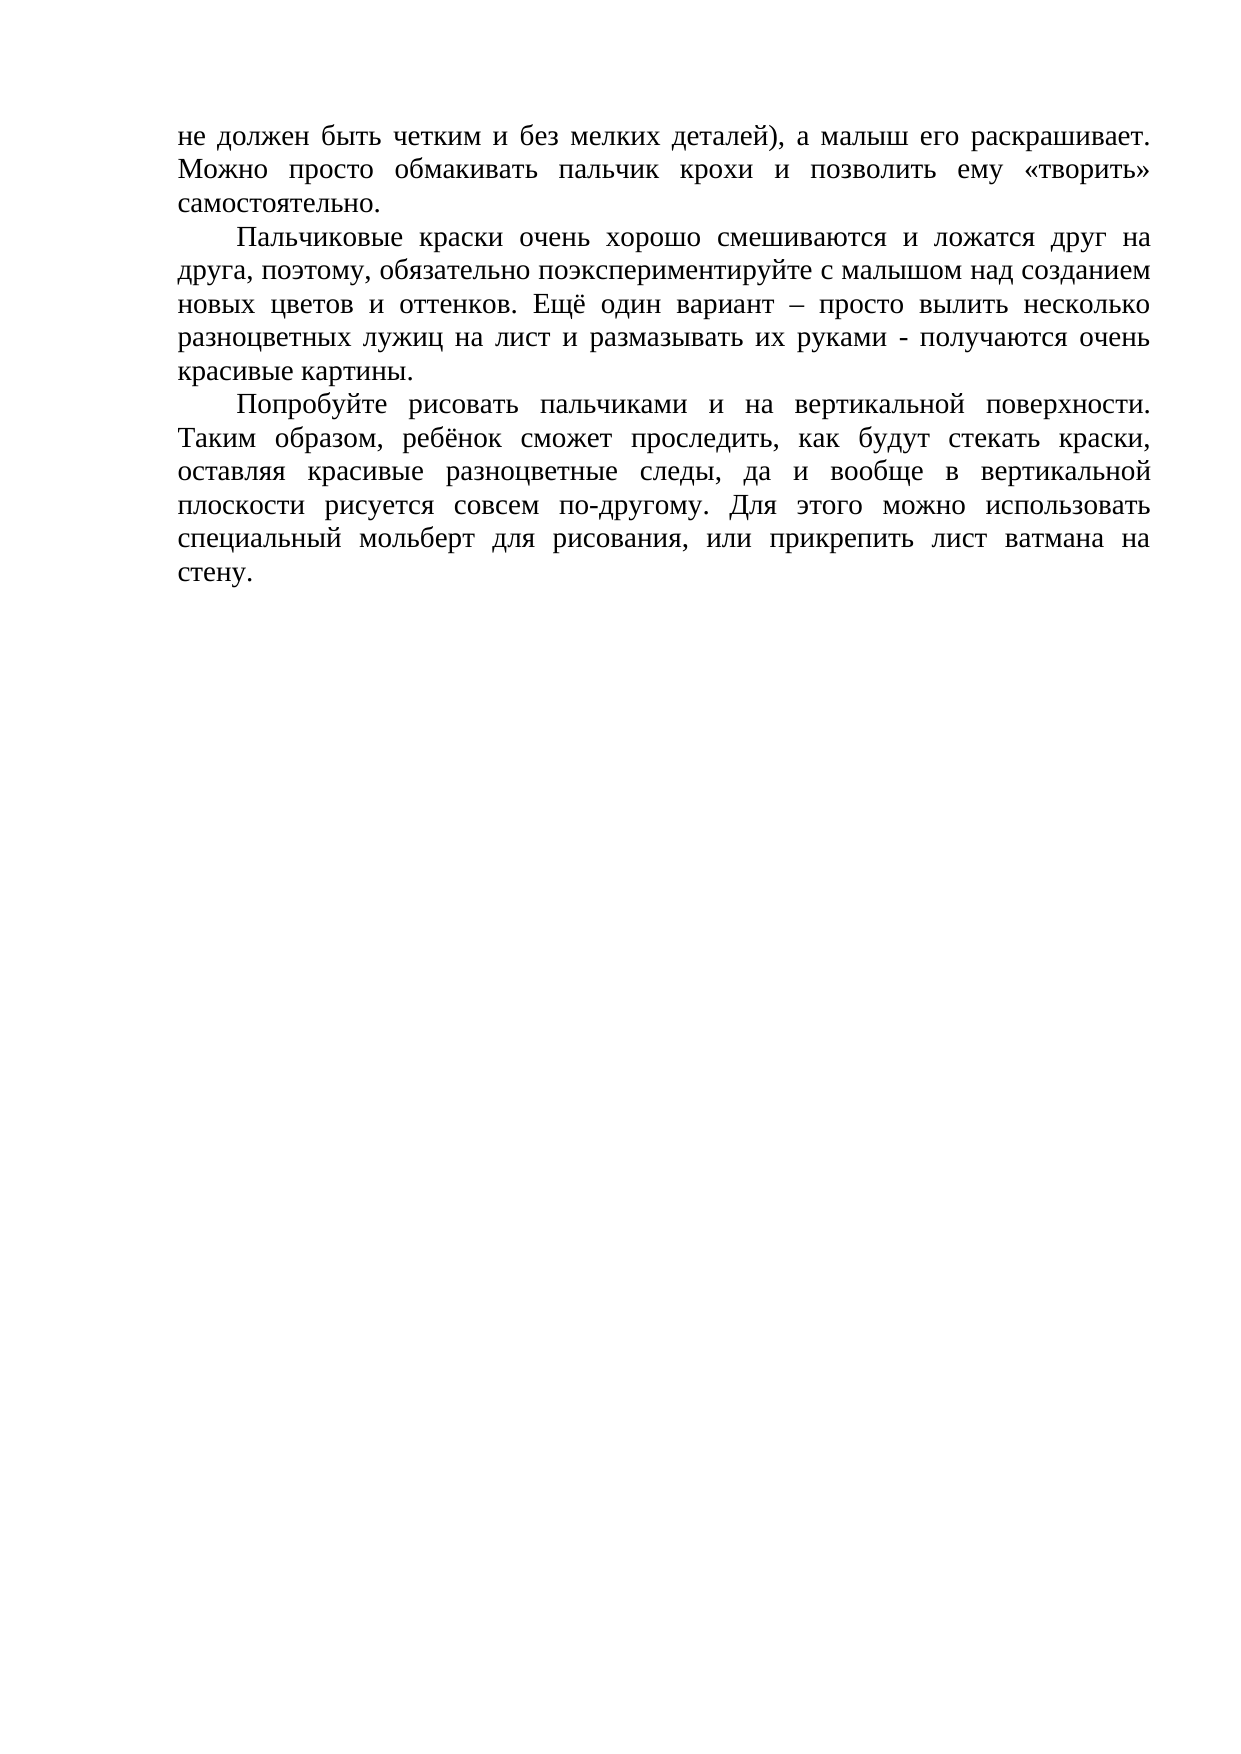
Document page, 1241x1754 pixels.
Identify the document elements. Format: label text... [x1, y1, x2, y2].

text Попробуйте рисовать пальчиками и на вертикальной поверхности. Таким образом, ребёнок сможет проследить, как будут стекать краски, оставляя красивые разноцветные следы, да и вообще в вертикальной плоскости рисуется совсем по-другому. Для этого можно использовать специальный мольберт для рисования, или прикрепить лист ватмана на стену. [177, 386, 1152, 588]
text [177, 118, 1152, 219]
text Пальчиковые краски очень хорошо смешиваются и ложатся друг на друга, поэтому, обязательно поэкспериментируйте с малышом над созданием новых цветов и оттенков. Ещё один вариант – просто вылить несколько разноцветных лужиц на лист и размазывать их руками - получаются очень красивые картины. [177, 219, 1152, 386]
